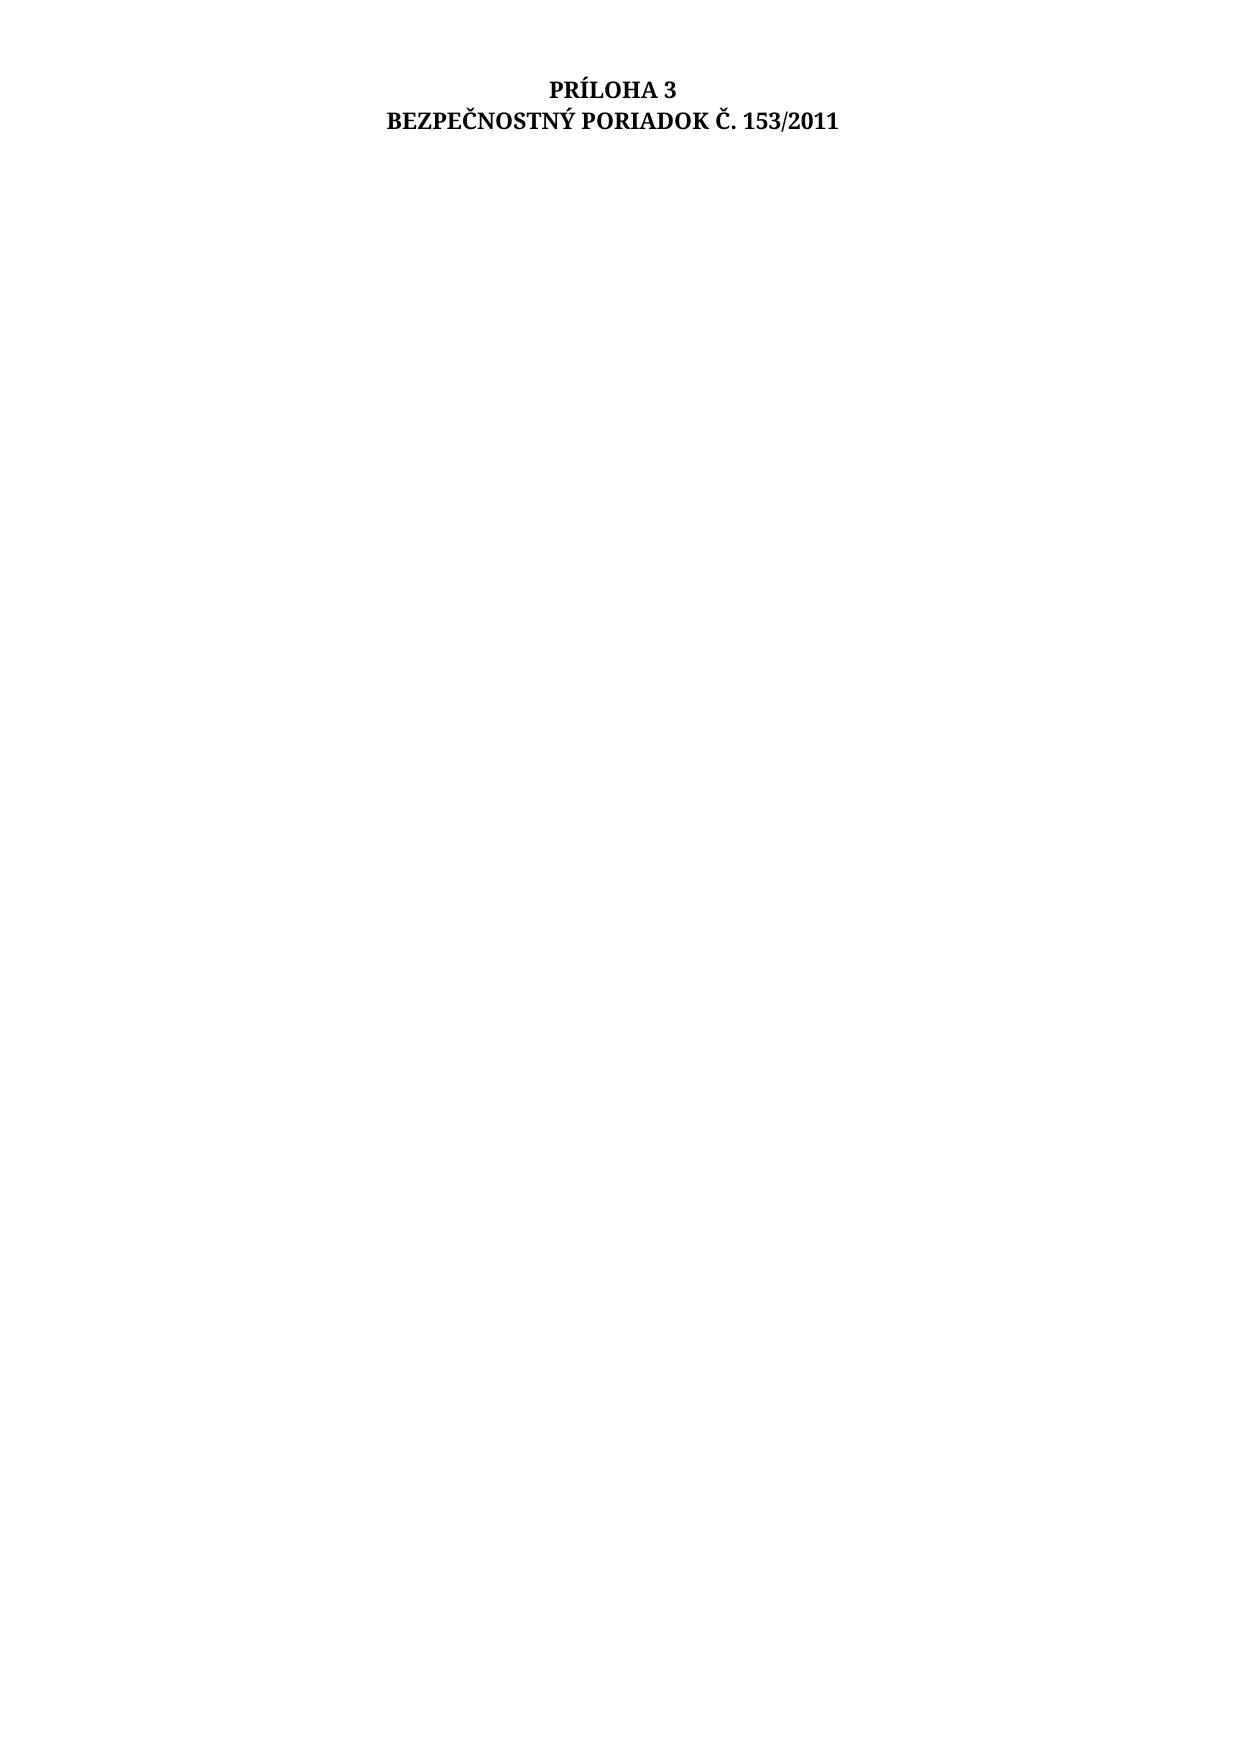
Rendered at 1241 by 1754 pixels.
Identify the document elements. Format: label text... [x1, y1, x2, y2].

text BEZPEČNOSTNÝ PORIADOK Č. 153/2011 [103, 105, 1122, 136]
text PRÍLOHA 3 [103, 74, 1122, 105]
